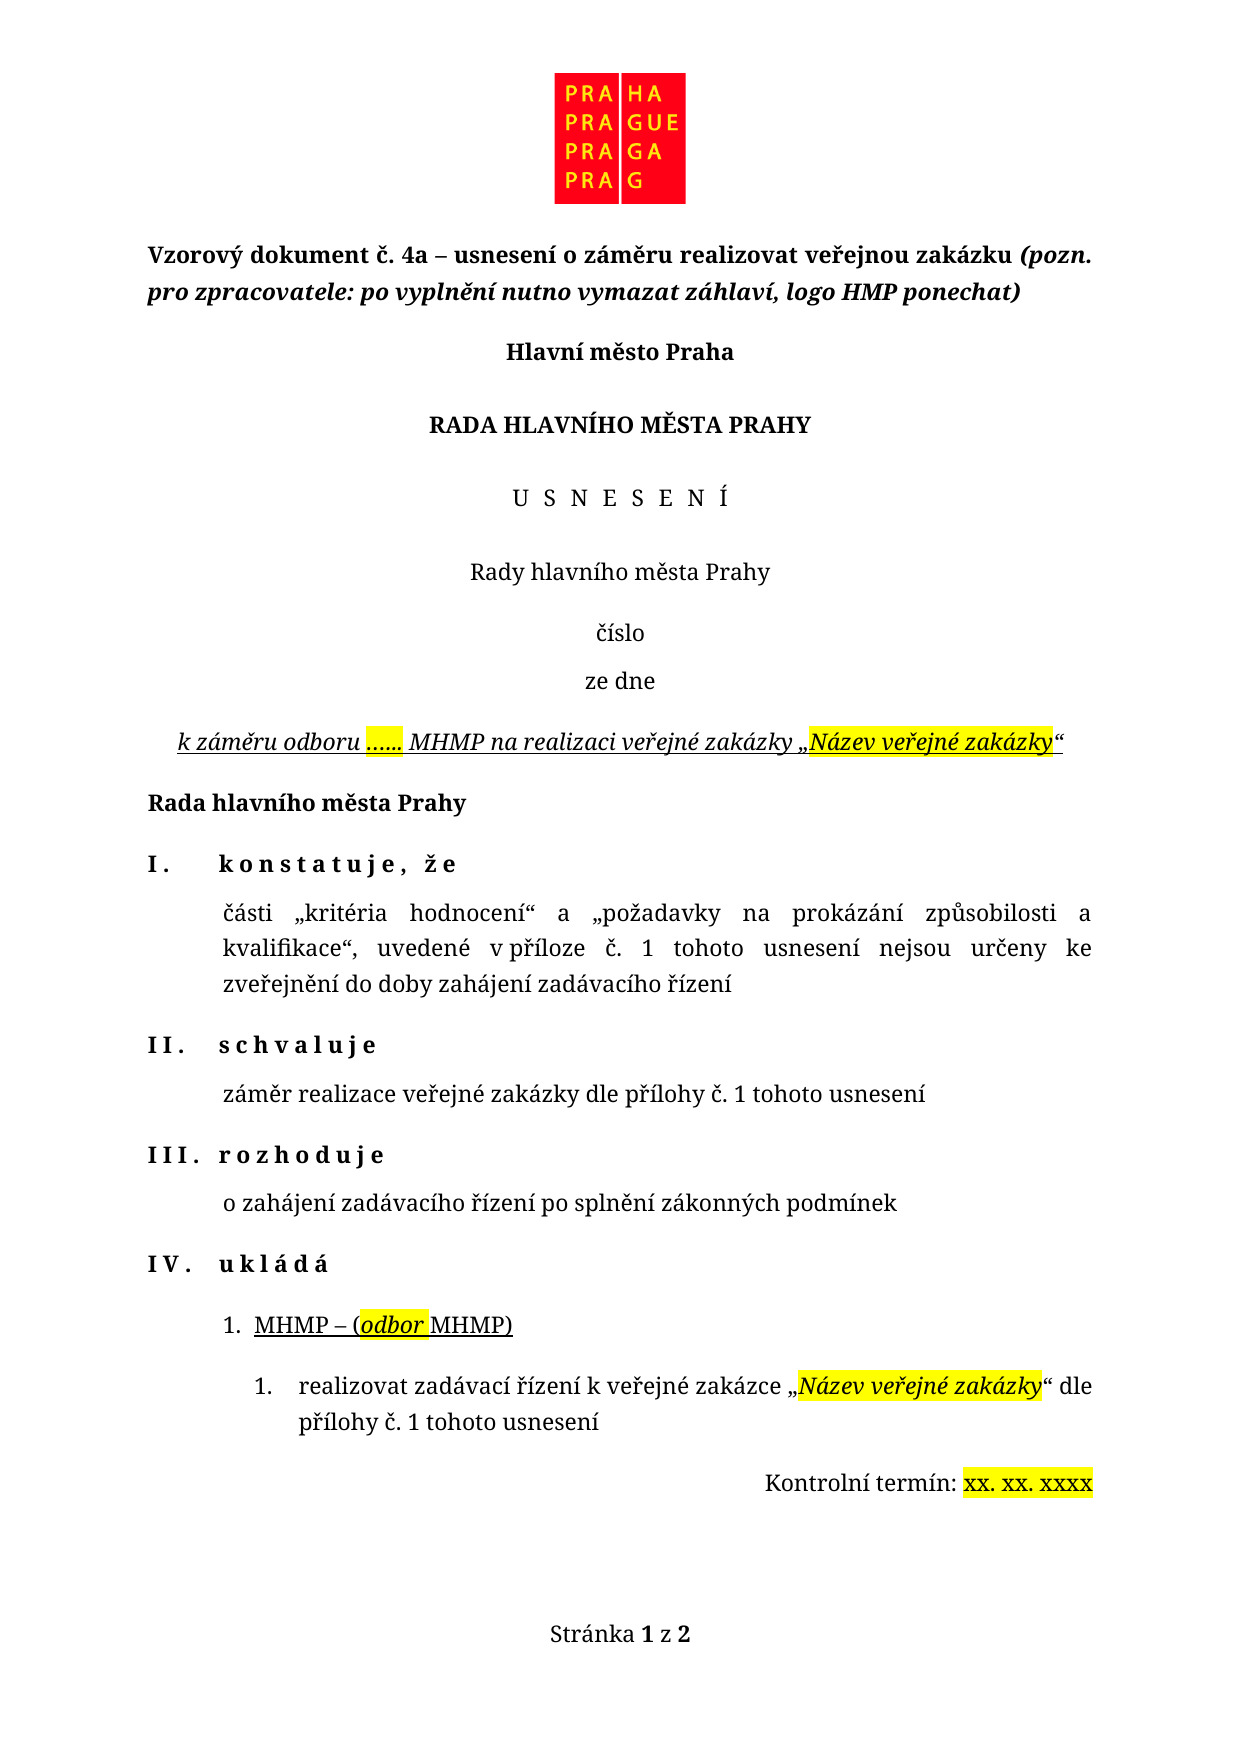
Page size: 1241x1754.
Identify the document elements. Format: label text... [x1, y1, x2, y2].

text Hlavní město Praha [148, 336, 1093, 367]
text číslo [148, 617, 1093, 648]
text 1. MHMP – (odbor MHMP) [223, 1309, 360, 1340]
text 1. MHMP – (odbor MHMP) [429, 1309, 1093, 1340]
text USNESENÍ [148, 482, 1093, 514]
text IV. ukládá [148, 1248, 1093, 1279]
text k záměru odboru …... MHMP na realizaci veřejné zakázky „Název veřejné zakázky“ [148, 726, 366, 757]
text III. rozhoduje [148, 1139, 1093, 1170]
text části „kritéria hodnocení“ a „požadavky na prokázání způsobilosti a kvalifikace“, uvedené v příloze č. 1 tohoto usnesení nejsou určeny ke zveřejnění do doby zahájení zadávacího řízení [223, 896, 1093, 999]
text o zahájení zadávacího řízení po splnění zákonných podmínek [223, 1187, 1093, 1218]
text ze dne [148, 665, 1093, 696]
text 1. realizovat zadávací řízení k veřejné zakázce „Název veřejné zakázky“ dle přílohy č. 1 tohoto usnesení [254, 1370, 1093, 1437]
text I. konstatuje, že [148, 848, 1093, 879]
picture [554, 73, 686, 204]
text RADA HLAVNÍHO MĚSTA PRAHY [148, 409, 1093, 440]
text k záměru odboru …... MHMP na realizaci veřejné zakázky „Název veřejné zakázky“ [403, 726, 809, 753]
text Kontrolní termín: xx. xx. xxxx [148, 1467, 963, 1498]
text Rada hlavního města Prahy [148, 787, 1093, 818]
text II. schvaluje [148, 1029, 1093, 1061]
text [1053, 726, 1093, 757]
text záměr realizace veřejné zakázky dle přílohy č. 1 tohoto usnesení [223, 1078, 1093, 1109]
text Rady hlavního města Prahy [148, 556, 1093, 587]
